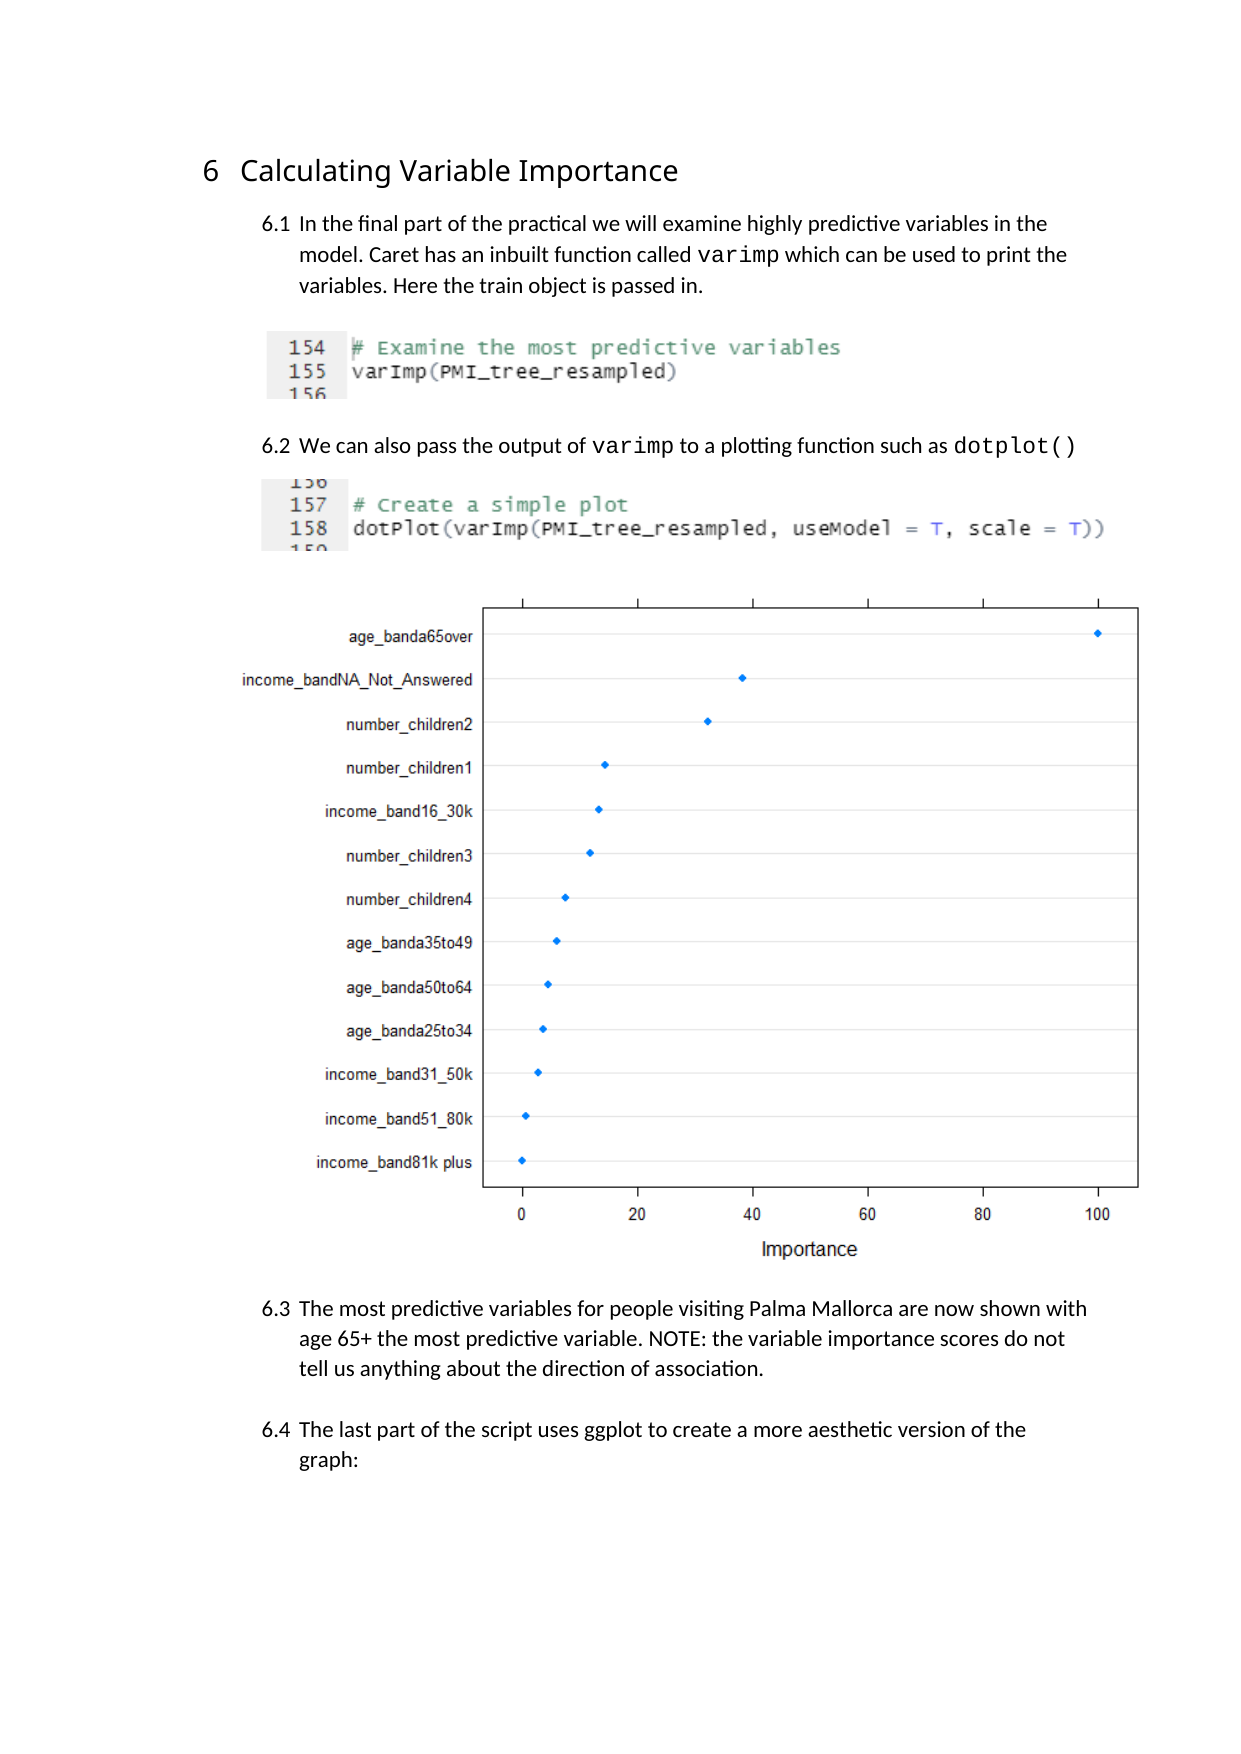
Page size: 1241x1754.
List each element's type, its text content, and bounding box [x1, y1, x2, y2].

list The last part of the script uses ggplot to create a more aesthetic version of the graph: [261, 1415, 1090, 1473]
list In the final part of the practical we will examine highly predictive variables in the model. Caret has an inbuilt function called varimp which can be used to print the variables. Here the train object is passed in. [261, 209, 1090, 299]
picture [261, 479, 1135, 551]
list The most predictive variables for people visiting Palma Mallorca are now shown with age 65+ the most predictive variable. NOTE: the variable importance scores do not tell us anything about the direction of association. [261, 1294, 1090, 1382]
picture [266, 331, 909, 399]
list We can also pass the output of varimp to a plotting function such as dotplot() [261, 431, 1090, 460]
picture [225, 570, 1166, 1276]
subtitle Calculating Variable Importance [202, 150, 1090, 190]
